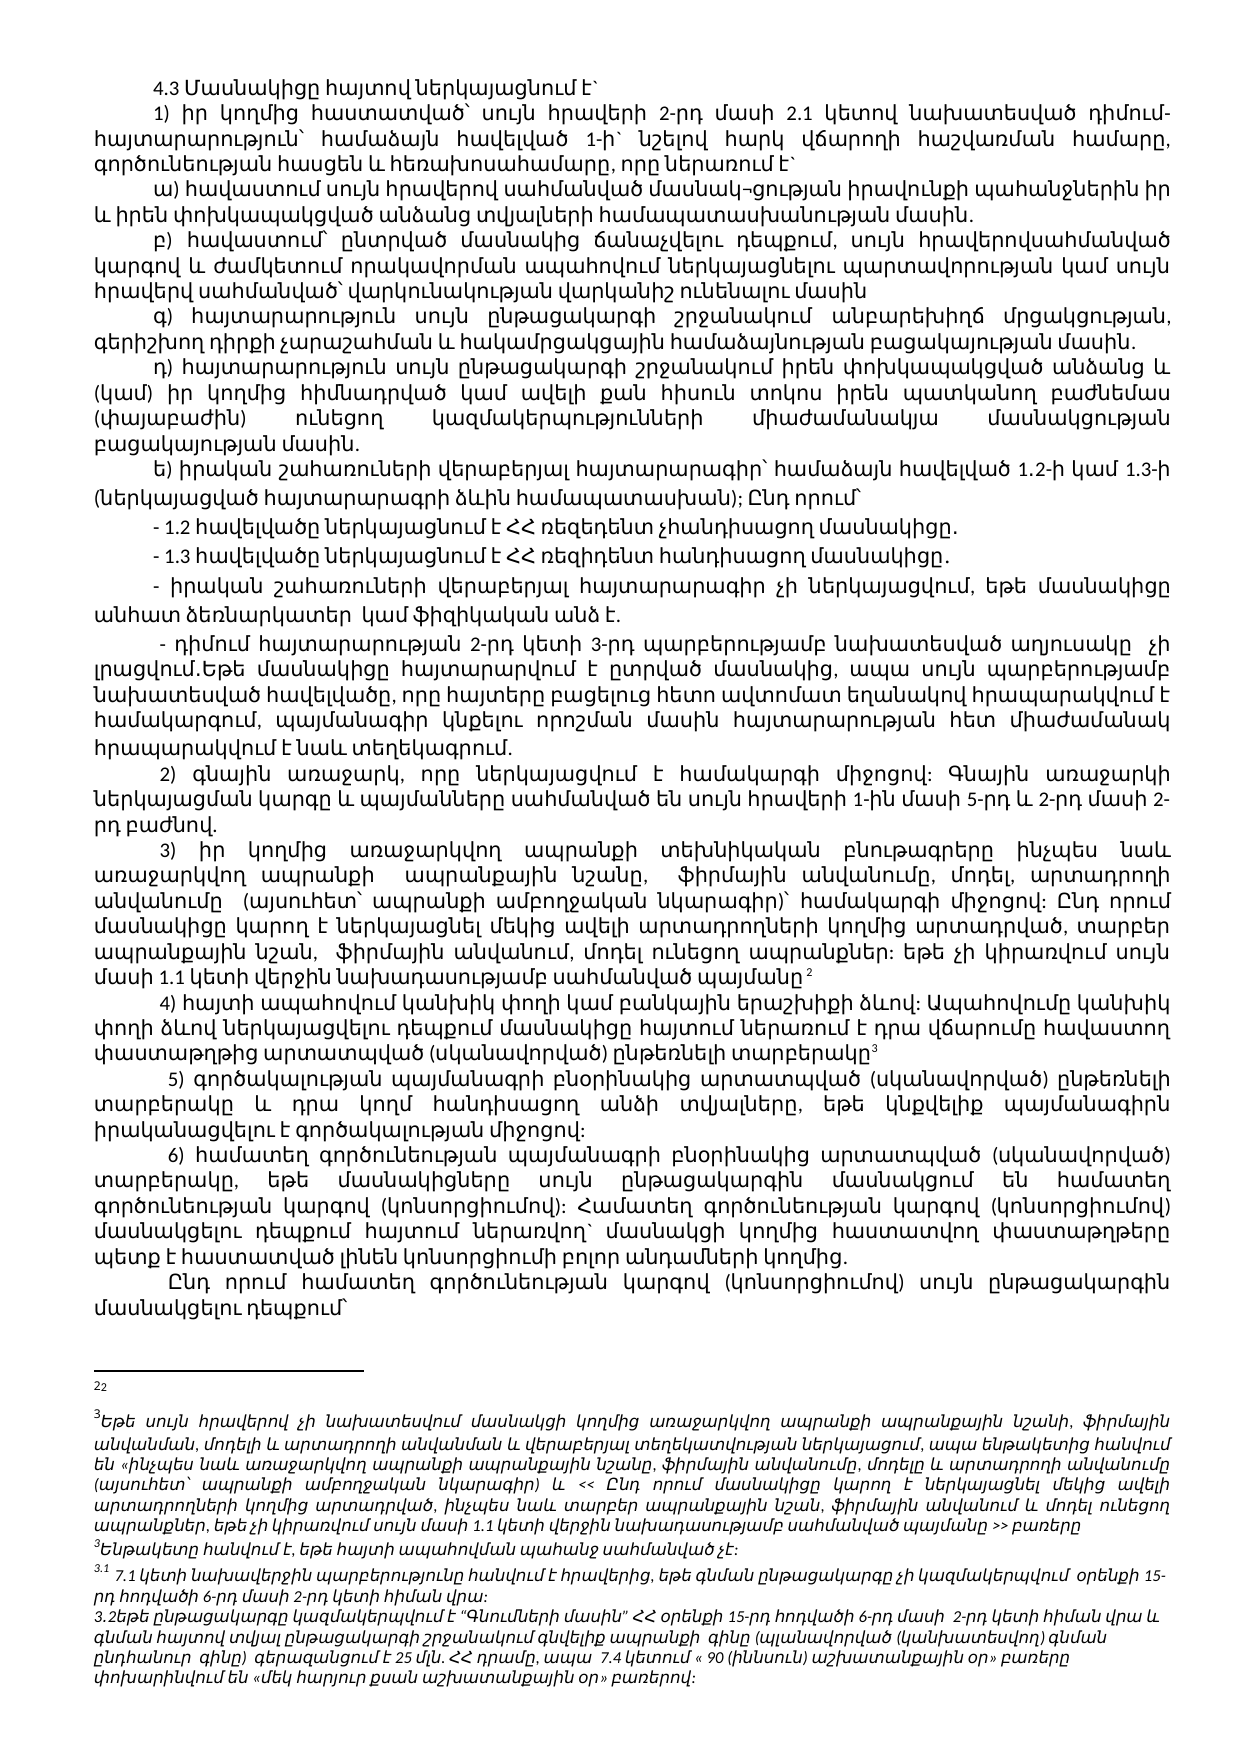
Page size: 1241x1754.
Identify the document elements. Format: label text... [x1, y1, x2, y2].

text - դիմում հայտարարության 2-րդ կետի 3-րդ պարբերությամբ նախատեսված աղյուսակը չի լրացվում․Եթե մասնակիցը հայտարարվում է ըտրված մասնակից, ապա սույն պարբերությամբ նախատեսված հավելվածը, որը հայտերը բացելուց հետո ավտոմատ եղանակով հրապարակվում է համակարգում, պայմանագիր կնքելու որոշման մասին հայտարարության հետ միաժամանակ հրապարակվում է նաև տեղեկագրում. [94, 631, 1171, 761]
text - իրական շահառուների վերաբերյալ հայտարարագիր չի ներկայացվում, եթե մասնակիցը անհատ ձեռնարկատեր կամ ֆիզիկական անձ է. [94, 573, 1171, 627]
text 2) գնային առաջարկ, որը ներկայացվում է համակարգի միջոցով: Գնային առաջարկի ներկայացման կարգը և պայմանները սահմանված են սույն հրավերի 1-ին մասի 5-րդ և 2-րդ մասի 2-րդ բաժնով. [94, 761, 1171, 837]
text ե) իրական շահառուների վերաբերյալ հայտարարագիր՝ համաձայն հավելված 1․2-ի կամ 1.3-ի (ներկայացված հայտարարագրի ձևին համապատասխան); Ընդ որում՝ [94, 456, 1171, 511]
text - 1.2 հավելվածը ներկայացնում է ՀՀ ռեզեդենտ չհանդիսացող մասնակիցը․ [94, 514, 1171, 540]
text Ընդ որում համատեղ գործունեության կարգով (կոնսորցիումով) սույն ընթացակարգին մասնակցելու դեպքում՝ [94, 1269, 1171, 1320]
text 6) համատեղ գործունեության պայմանագրի բնօրինակից արտատպված (սկանավորված) տարբերակը, եթե մասնակիցները սույն ընթացակարգին մասնակցում են համատեղ գործունեության կարգով (կոնսորցիումով): Համատեղ գործունեության կարգով (կոնսորցիումով) մասնակցելու դեպքում հայտում ներառվող` մասնակցի կողմից հաստատվող փաստաթղթերը պետք է հաստատված լինեն կոնսորցիումի բոլոր անդամների կողմից. [94, 1142, 1171, 1269]
text 3) իր կողմից առաջարկվող ապրանքի տեխնիկական բնութագրերը ինչպես նաև առաջարկվող ապրանքի ապրանքային նշանը, ֆիրմային անվանումը, մոդել, արտադրողի անվանումը (այսուհետ՝ ապրանքի ամբողջական նկարագիր)՝ համակարգի միջոցով: Ընդ որում մասնակիցը կարող է ներկայացնել մեկից ավելի արտադրողների կողմից արտադրված, տարբեր ապրանքային նշան, ֆիրմային անվանում, մոդել ունեցող ապրանքներ: եթե չի կիրառվում սույն մասի 1.1 կետի վերջին նախադասությամբ սահմանված պայմանը 2 [94, 837, 1171, 990]
text 1) իր կողմից հաստատված՝ սույն հրավերի 2-րդ մասի 2.1 կետով նախատեսված դիմում-հայտարարություն՝ համաձայն հավելված 1-ի` նշելով հարկ վճարողի հաշվառման համարը, գործունեության հասցեն և հեռախոսահամարը, որը ներառում է` [94, 100, 1171, 177]
text 4) հայտի ապահովում կանխիկ փողի կամ բանկային երաշխիքի ձևով: Ապահովումը կանխիկ փողի ձևով ներկայացվելու դեպքում մասնակիցը հայտում ներառում է դրա վճարումը հավաստող փաստաթղթից արտատպված (սկանավորված) ընթեռնելի տարբերակը3 [94, 990, 1171, 1066]
text 4.3 Մասնակիցը հայտով ներկայացնում է` [94, 75, 1171, 100]
text բ) հավաստում՝ ընտրված մասնակից ճանաչվելու դեպքում, սույն հրավերովսահմանված կարգով և ժամկետում որակավորման ապահովում ներկայացնելու պարտավորության կամ սույն հրավերվ սահմանված՝ վարկունակության վարկանիշ ունենալու մասին [94, 227, 1171, 304]
text գ) հայտարարություն սույն ընթացակարգի շրջանակում անբարեխիղճ մրցակցության, գերիշխող դիրքի չարաշահման և հակամրցակցային համաձայնության բացակայության մասին. [94, 304, 1171, 354]
text - 1.3 հավելվածը ներկայացնում է ՀՀ ռեզիդենտ հանդիսացող մասնակիցը․ [94, 544, 1171, 569]
text դ) հայտարարություն սույն ընթացակարգի շրջանակում իրեն փոխկապակցված անձանց և (կամ) իր կողմից հիմնադրված կամ ավելի քան հիսուն տոկոս իրեն պատկանող բաժնեմաս (փայաբաժին) ունեցող կազմակերպությունների միաժամանակյա մասնակցության բացակայության մասին. [94, 354, 1171, 456]
text ա) հավաստում սույն հրավերով սահմանված մասնակ¬ցության իրավունքի պահանջներին իր և իրեն փոխկապակցված անձանց տվյալների համապատասխանության մասին. [94, 177, 1171, 227]
text 5) գործակալության պայմանագրի բնօրինակից արտատպված (սկանավորված) ընթեռնելի տարբերակը և դրա կողմ հանդիսացող անձի տվյալները, եթե կնքվելիք պայմանագիրն իրականացվելու է գործակալության միջոցով: [94, 1066, 1171, 1142]
